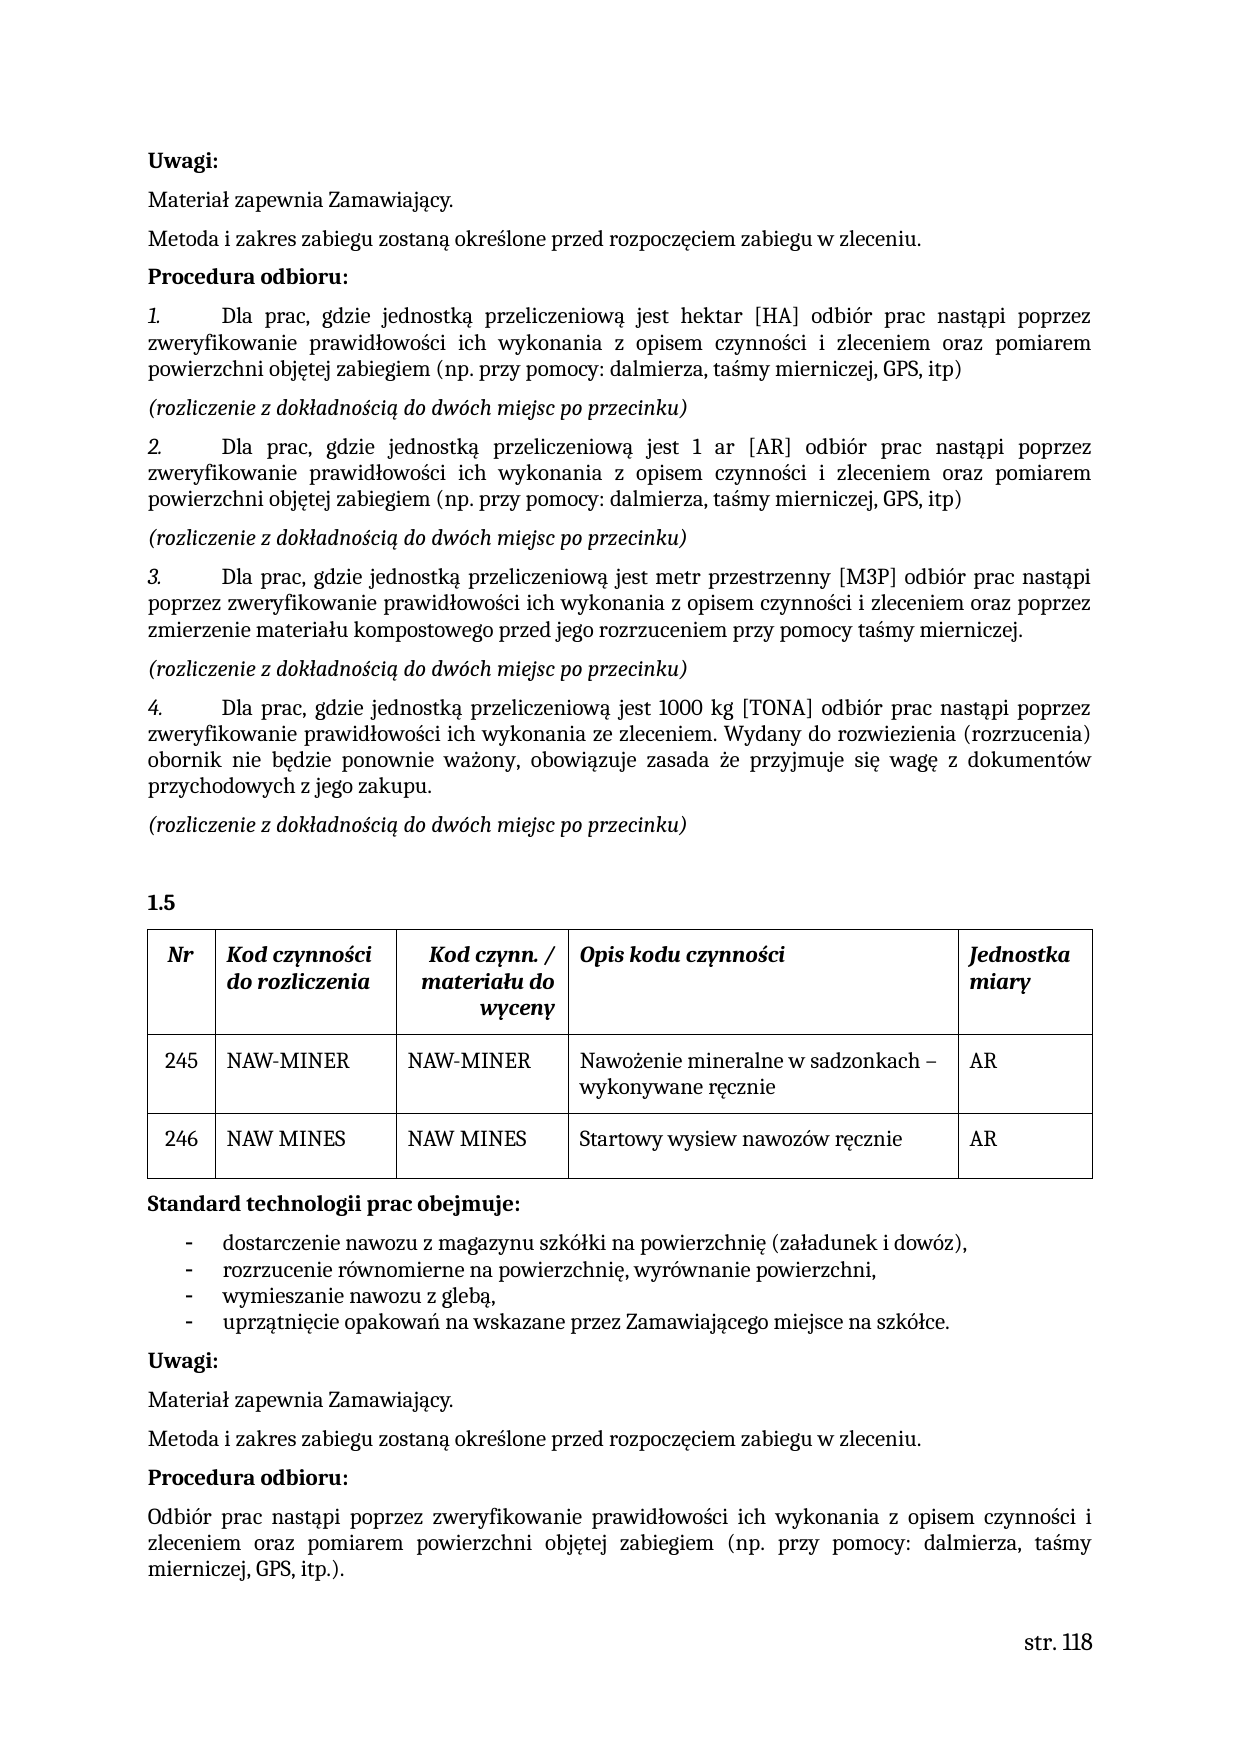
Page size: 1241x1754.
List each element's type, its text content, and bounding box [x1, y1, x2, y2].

list wymieszanie nawozu z glebą, [185, 1283, 1093, 1309]
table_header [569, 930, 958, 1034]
text (rozliczenie z dokładnością do dwóch miejsc po przecinku) [148, 655, 1093, 682]
text Procedura odbioru: [148, 1464, 1093, 1491]
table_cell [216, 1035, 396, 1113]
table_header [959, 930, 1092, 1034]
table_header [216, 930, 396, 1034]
text Metoda i zakres zabiegu zostaną określone przed rozpoczęciem zabiegu w zleceniu. [148, 225, 1093, 252]
text Metoda i zakres zabiegu zostaną określone przed rozpoczęciem zabiegu w zleceniu. [148, 1426, 1093, 1452]
text (rozliczenie z dokładnością do dwóch miejsc po przecinku) [148, 812, 1093, 838]
list Dla prac, gdzie jednostką przeliczeniową jest 1000 kg [TONA] odbiór prac nastąpi poprzez zweryfikowanie prawidłowości ich wykonania ze zleceniem. Wydany do rozwiezienia (rozrzucenia) obornik nie będzie ponownie ważony, obowiązuje zasada że przyjmuje się wagę z dokumentów przychodowych z jego zakupu. [148, 694, 1093, 800]
list Dla prac, gdzie jednostką przeliczeniową jest 1 ar [AR] odbiór prac nastąpi poprzez zweryfikowanie prawidłowości ich wykonania z opisem czynności i zleceniem oraz pomiarem powierzchni objętej zabiegiem (np. przy pomocy: dalmierza, taśmy mierniczej, GPS, itp) [148, 433, 1093, 512]
list rozrzucenie równomierne na powierzchnię, wyrównanie powierzchni, [185, 1256, 1093, 1283]
list Dla prac, gdzie jednostką przeliczeniową jest hektar [HA] odbiór prac nastąpi poprzez zweryfikowanie prawidłowości ich wykonania z opisem czynności i zleceniem oraz pomiarem powierzchni objętej zabiegiem (np. przy pomocy: dalmierza, taśmy mierniczej, GPS, itp) [148, 303, 1093, 382]
text 1.5 [148, 890, 1093, 916]
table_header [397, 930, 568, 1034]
text Uwagi: [148, 1348, 1093, 1374]
text Procedura odbioru: [148, 264, 1093, 291]
list uprzątnięcie opakowań na wskazane przez Zamawiającego miejsce na szkółce. [185, 1309, 1093, 1336]
text Odbiór prac nastąpi poprzez zweryfikowanie prawidłowości ich wykonania z opisem czynności i zleceniem oraz pomiarem powierzchni objętej zabiegiem (np. przy pomocy: dalmierza, taśmy mierniczej, GPS, itp.). [148, 1503, 1093, 1582]
list Dla prac, gdzie jednostką przeliczeniową jest metr przestrzenny [M3P] odbiór prac nastąpi poprzez zweryfikowanie prawidłowości ich wykonania z opisem czynności i zleceniem oraz poprzez zmierzenie materiału kompostowego przed jego rozrzuceniem przy pomocy taśmy mierniczej. [148, 564, 1093, 643]
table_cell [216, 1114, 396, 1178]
text (rozliczenie z dokładnością do dwóch miejsc po przecinku) [148, 394, 1093, 421]
text Materiał zapewnia Zamawiający. [148, 186, 1093, 213]
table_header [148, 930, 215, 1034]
text (rozliczenie z dokładnością do dwóch miejsc po przecinku) [148, 525, 1093, 551]
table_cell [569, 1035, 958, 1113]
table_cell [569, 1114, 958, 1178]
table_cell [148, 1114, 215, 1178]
text Standard technologii prac obejmuje: [148, 1191, 1093, 1218]
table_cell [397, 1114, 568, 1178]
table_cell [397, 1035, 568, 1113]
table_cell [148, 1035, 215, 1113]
list dostarczenie nawozu z magazynu szkółki na powierzchnię (załadunek i dowóz), [185, 1230, 1093, 1256]
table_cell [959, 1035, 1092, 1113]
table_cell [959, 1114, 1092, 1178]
text Uwagi: [148, 148, 1093, 174]
text Materiał zapewnia Zamawiający. [148, 1387, 1093, 1413]
